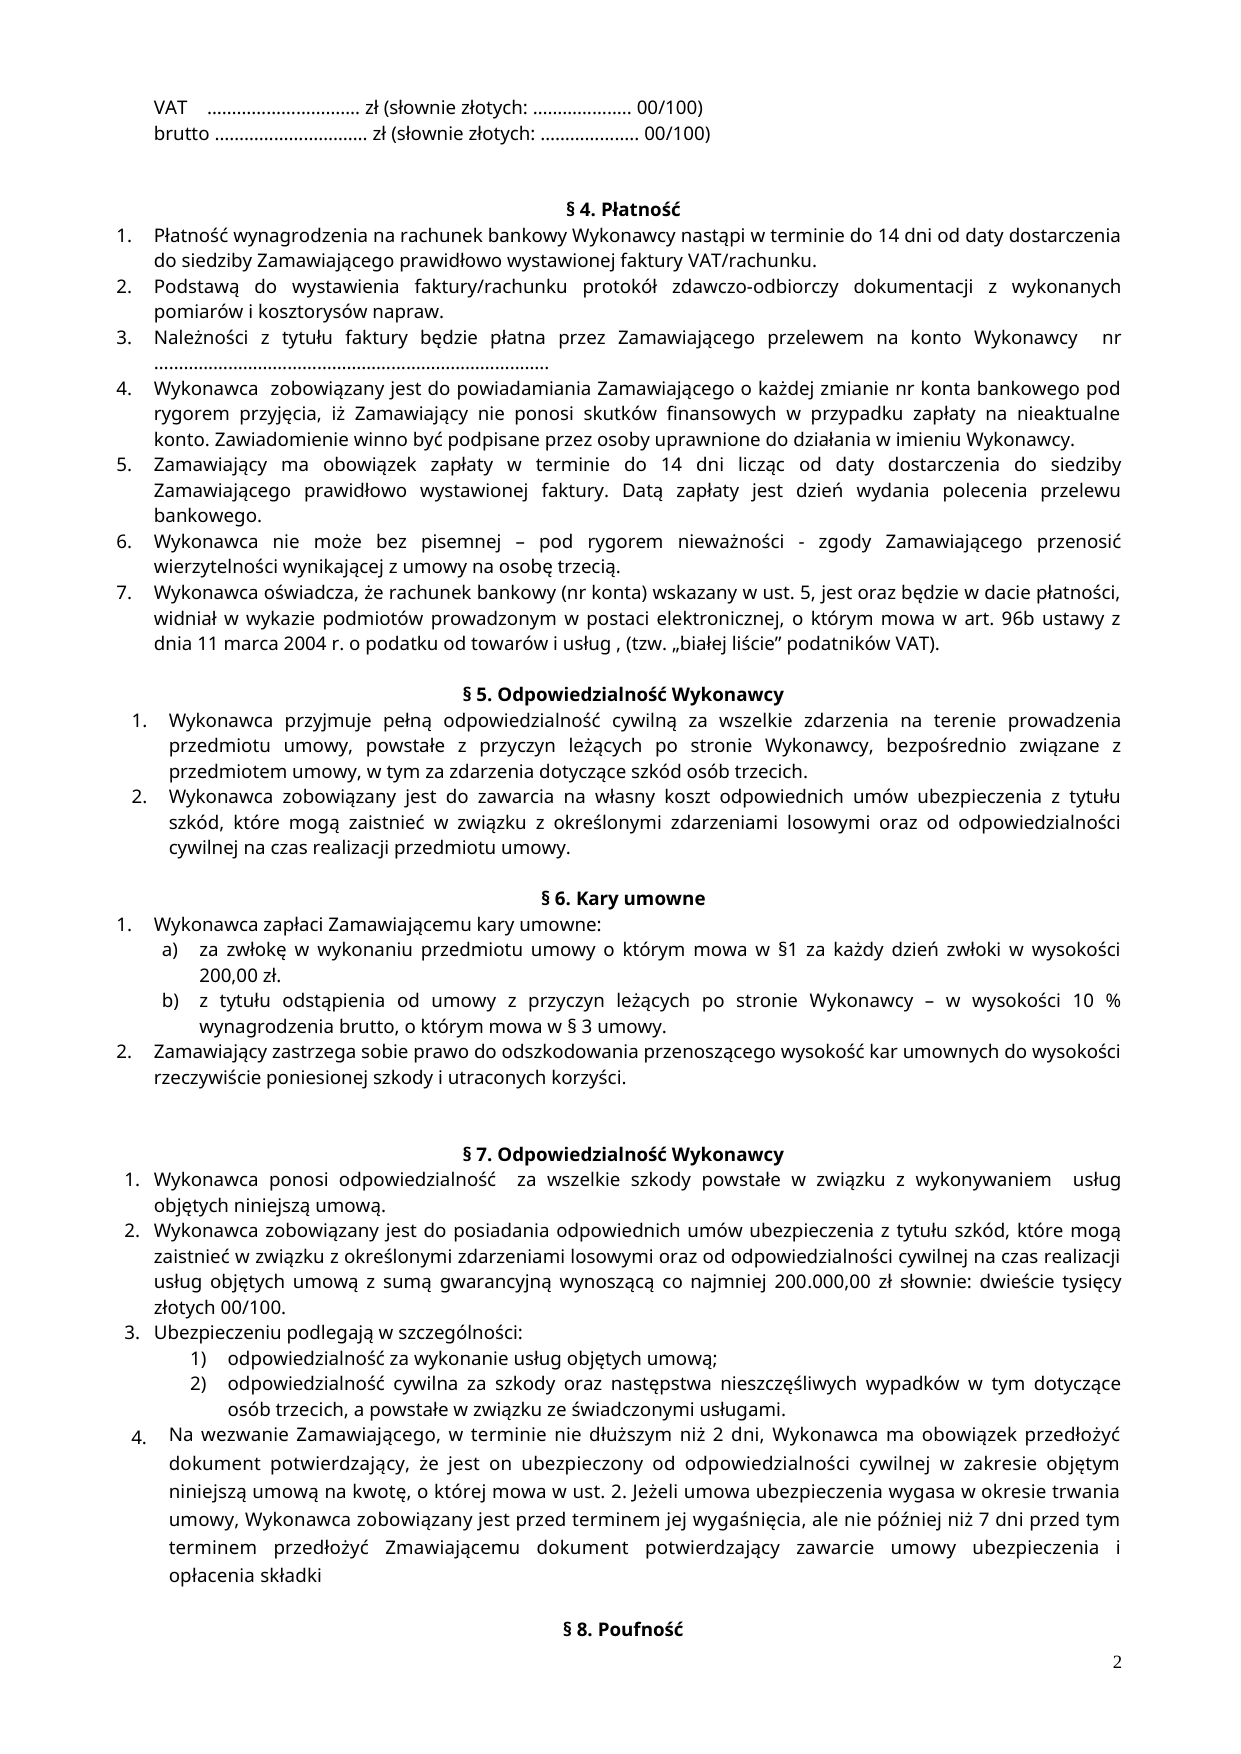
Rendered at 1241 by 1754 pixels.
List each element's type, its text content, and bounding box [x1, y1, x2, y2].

list z tytułu odstąpienia od umowy z przyczyn leżących po stronie Wykonawcy – w wysokości 10 % wynagrodzenia brutto, o którym mowa w § 3 umowy. [162, 988, 1122, 1039]
list Ubezpieczeniu podlegają w szczególności: [124, 1319, 1122, 1345]
list Wykonawca ponosi odpowiedzialność za wszelkie szkody powstałe w związku z wykonywaniem usług objętych niniejszą umową. [124, 1166, 1122, 1217]
list Płatność wynagrodzenia na rachunek bankowy Wykonawcy nastąpi w terminie do 14 dni od daty dostarczenia do siedziby Zamawiającego prawidłowo wystawionej faktury VAT/rachunku. [116, 222, 1122, 273]
list Podstawą do wystawienia faktury/rachunku protokół zdawczo-odbiorczy dokumentacji z wykonanych pomiarów i kosztorysów napraw. [116, 273, 1122, 324]
list Wykonawca zapłaci Zamawiającemu kary umowne: [116, 911, 1122, 937]
list Wykonawca zobowiązany jest do powiadamiania Zamawiającego o każdej zmianie nr konta bankowego pod rygorem przyjęcia, iż Zamawiający nie ponosi skutków finansowych w przypadku zapłaty na nieaktualne konto. Zawiadomienie winno być podpisane przez osoby uprawnione do działania w imieniu Wykonawcy. [116, 375, 1122, 452]
text § 8. Poufność [124, 1616, 1122, 1642]
list Zamawiający zastrzega sobie prawo do odszkodowania przenoszącego wysokość kar umownych do wysokości rzeczywiście poniesionej szkody i utraconych korzyści. [116, 1039, 1122, 1090]
list Należności z tytułu faktury będzie płatna przez Zamawiającego przelewem na konto Wykonawcy nr …………………………………………………………………….. [116, 324, 1122, 375]
list za zwłokę w wykonaniu przedmiotu umowy o którym mowa w §1 za każdy dzień zwłoki w wysokości 200,00 zł. [162, 937, 1122, 988]
list Wykonawca zobowiązany jest do zawarcia na własny koszt odpowiednich umów ubezpieczenia z tytułu szkód, które mogą zaistnieć w związku z określonymi zdarzeniami losowymi oraz od odpowiedzialności cywilnej na czas realizacji przedmiotu umowy. [131, 783, 1122, 860]
list Wykonawca zobowiązany jest do posiadania odpowiednich umów ubezpieczenia z tytułu szkód, które mogą zaistnieć w związku z określonymi zdarzeniami losowymi oraz od odpowiedzialności cywilnej na czas realizacji usług objętych umową z sumą gwarancyjną wynoszącą co najmniej 200.000,00 zł słownie: dwieście tysięcy złotych 00/100. [124, 1217, 1122, 1319]
text § 7. Odpowiedzialność Wykonawcy [124, 1141, 1122, 1166]
list Zamawiający ma obowiązek zapłaty w terminie do 14 dni licząc od daty dostarczenia do siedziby Zamawiającego prawidłowo wystawionej faktury. Datą zapłaty jest dzień wydania polecenia przelewu bankowego. [116, 452, 1122, 528]
text § 6. Kary umowne [124, 886, 1122, 911]
list Wykonawca oświadcza, że rachunek bankowy (nr konta) wskazany w ust. 5, jest oraz będzie w dacie płatności, widniał w wykazie podmiotów prowadzonym w postaci elektronicznej, o którym mowa w art. 96b ustawy z dnia 11 marca 2004 r. o podatku od towarów i usług , (tzw. „białej liście” podatników VAT). [116, 579, 1122, 656]
list odpowiedzialność za wykonanie usług objętych umową; [190, 1345, 1122, 1371]
text VAT …………………………. zł (słownie złotych: ……………….. 00/100) [154, 94, 1122, 120]
list Wykonawca przyjmuje pełną odpowiedzialność cywilną za wszelkie zdarzenia na terenie prowadzenia przedmiotu umowy, powstałe z przyczyn leżących po stronie Wykonawcy, bezpośrednio związane z przedmiotem umowy, w tym za zdarzenia dotyczące szkód osób trzecich. [131, 707, 1122, 783]
text § 4. Płatność [124, 197, 1122, 222]
text § 5. Odpowiedzialność Wykonawcy [124, 681, 1122, 707]
text brutto …………………………. zł (słownie złotych: ……………….. 00/100) [154, 120, 1122, 146]
list odpowiedzialność cywilna za szkody oraz następstwa nieszczęśliwych wypadków w tym dotyczące osób trzecich, a powstałe w związku ze świadczonymi usługami. [190, 1371, 1122, 1422]
list Na wezwanie Zamawiającego, w terminie nie dłuższym niż 2 dni, Wykonawca ma obowiązek przedłożyć dokument potwierdzający, że jest on ubezpieczony od odpowiedzialności cywilnej w zakresie objętym niniejszą umową na kwotę, o której mowa w ust. 2. Jeżeli umowa ubezpieczenia wygasa w okresie trwania umowy, Wykonawca zobowiązany jest przed terminem jej wygaśnięcia, ale nie później niż 7 dni przed tym terminem przedłożyć Zmawiającemu dokument potwierdzający zawarcie umowy ubezpieczenia i opłacenia składki [131, 1422, 1122, 1591]
list Wykonawca nie może bez pisemnej – pod rygorem nieważności - zgody Zamawiającego przenosić wierzytelności wynikającej z umowy na osobę trzecią. [116, 528, 1122, 579]
